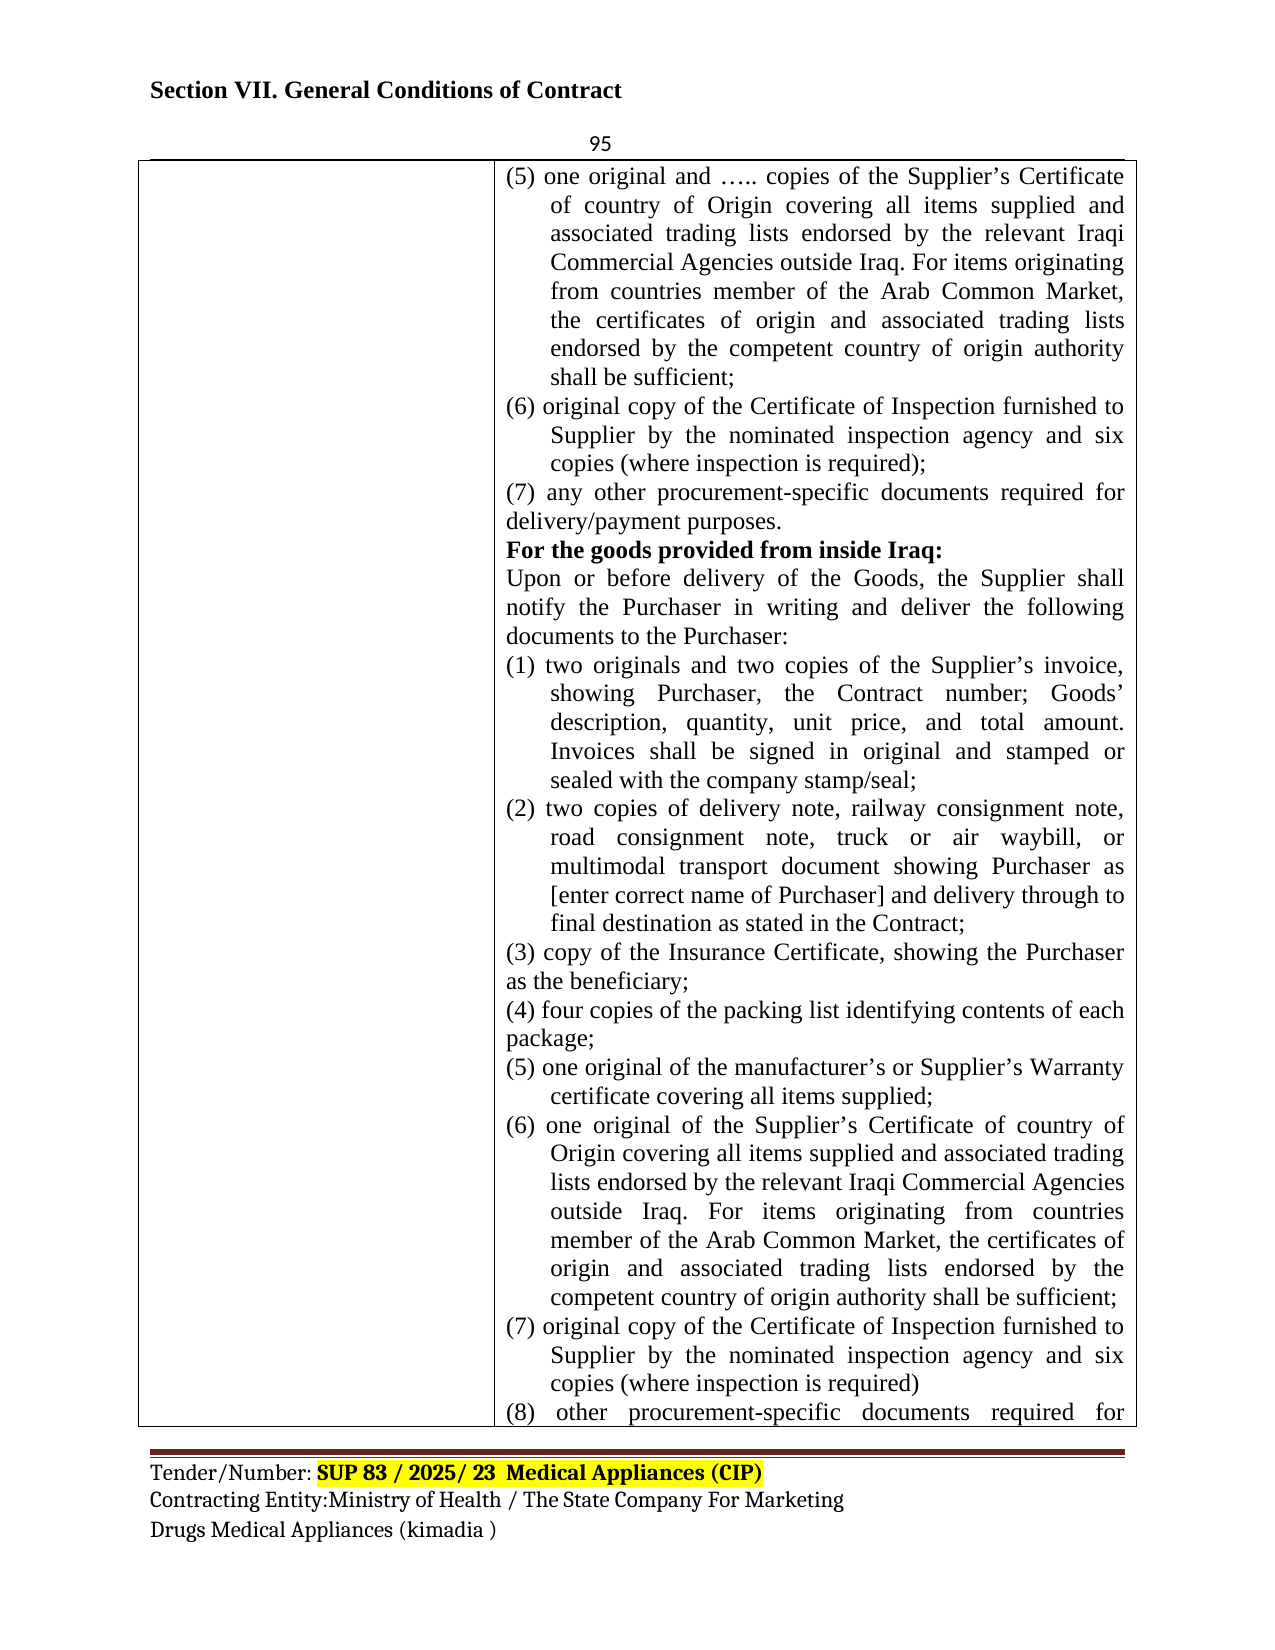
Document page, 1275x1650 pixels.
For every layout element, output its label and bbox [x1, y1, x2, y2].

table_header [139, 161, 494, 1426]
table_header [495, 161, 1136, 1426]
